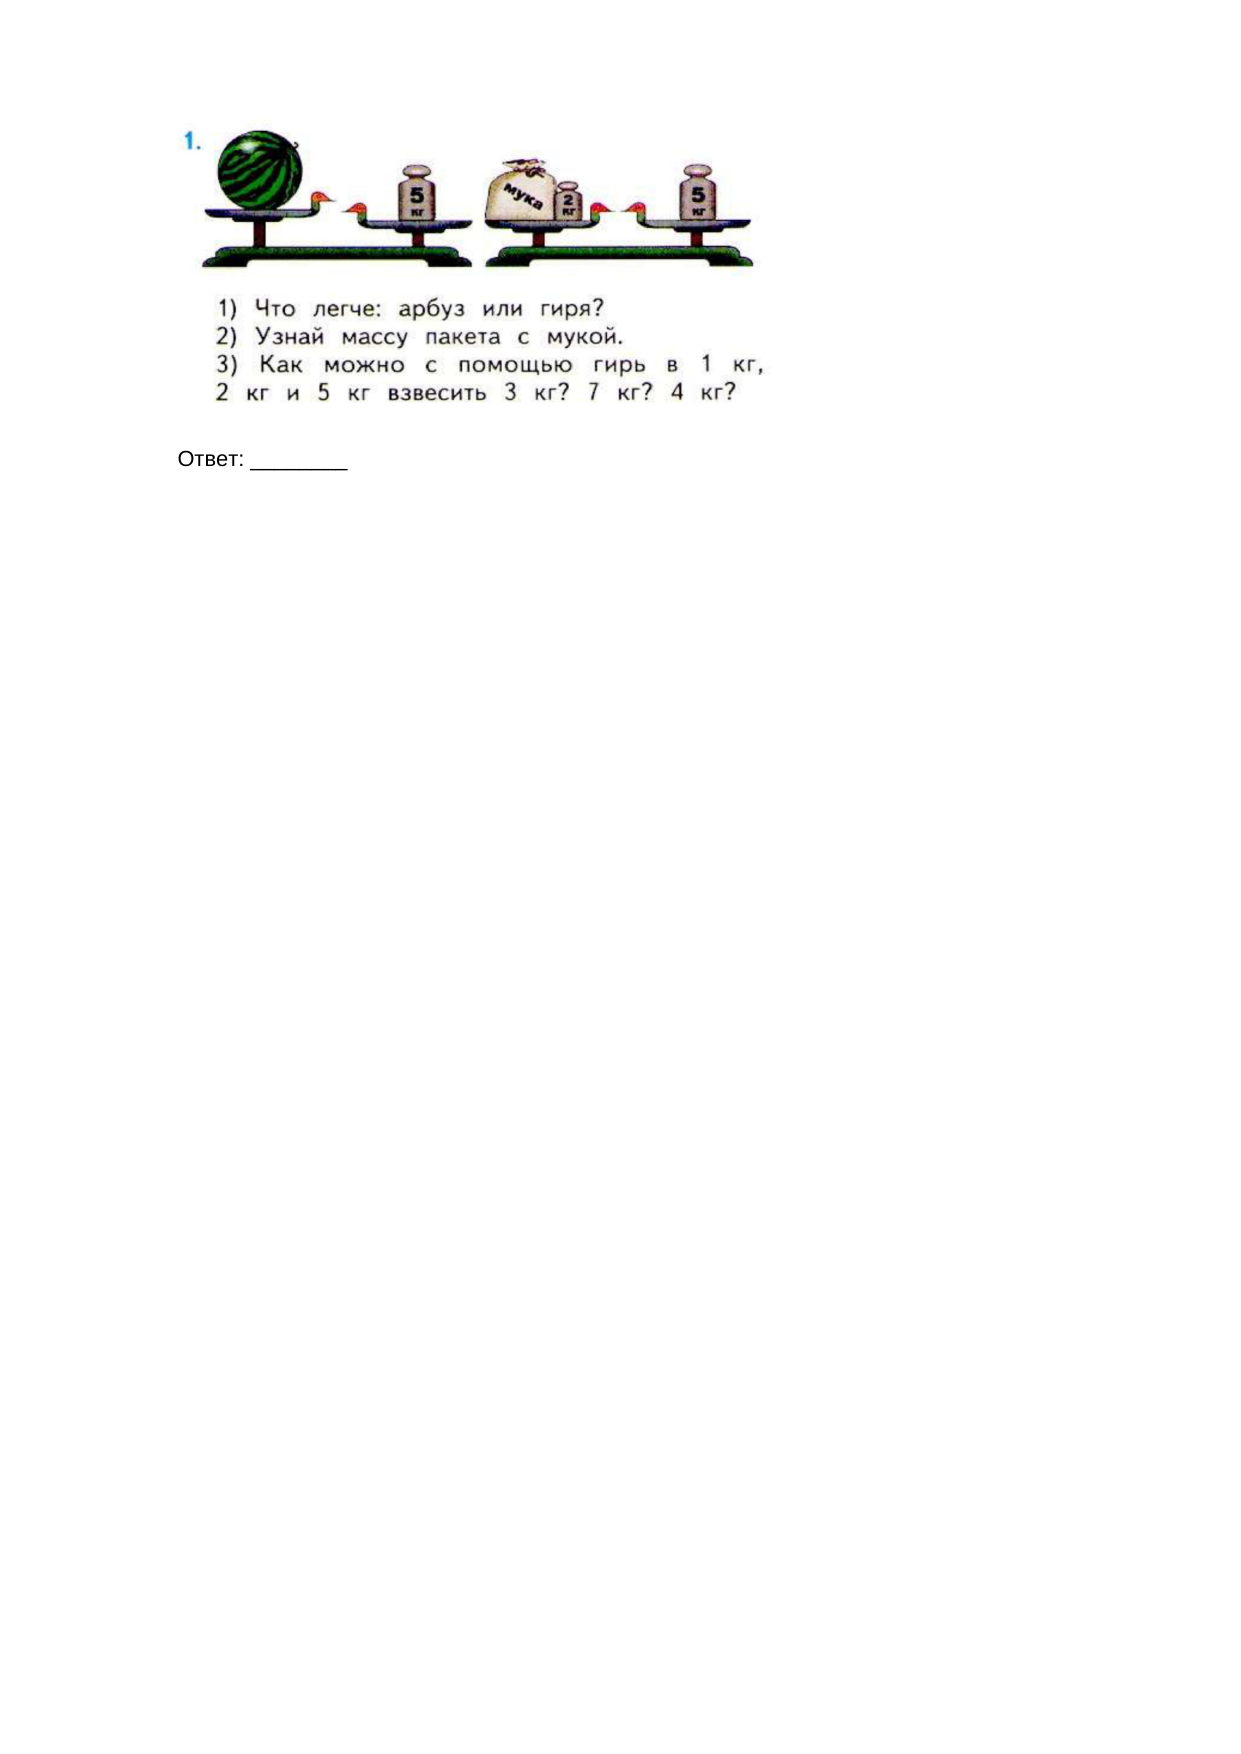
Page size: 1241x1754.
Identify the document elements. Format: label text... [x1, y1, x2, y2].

text Ответ: ________ [177, 446, 1152, 471]
picture [177, 118, 783, 431]
